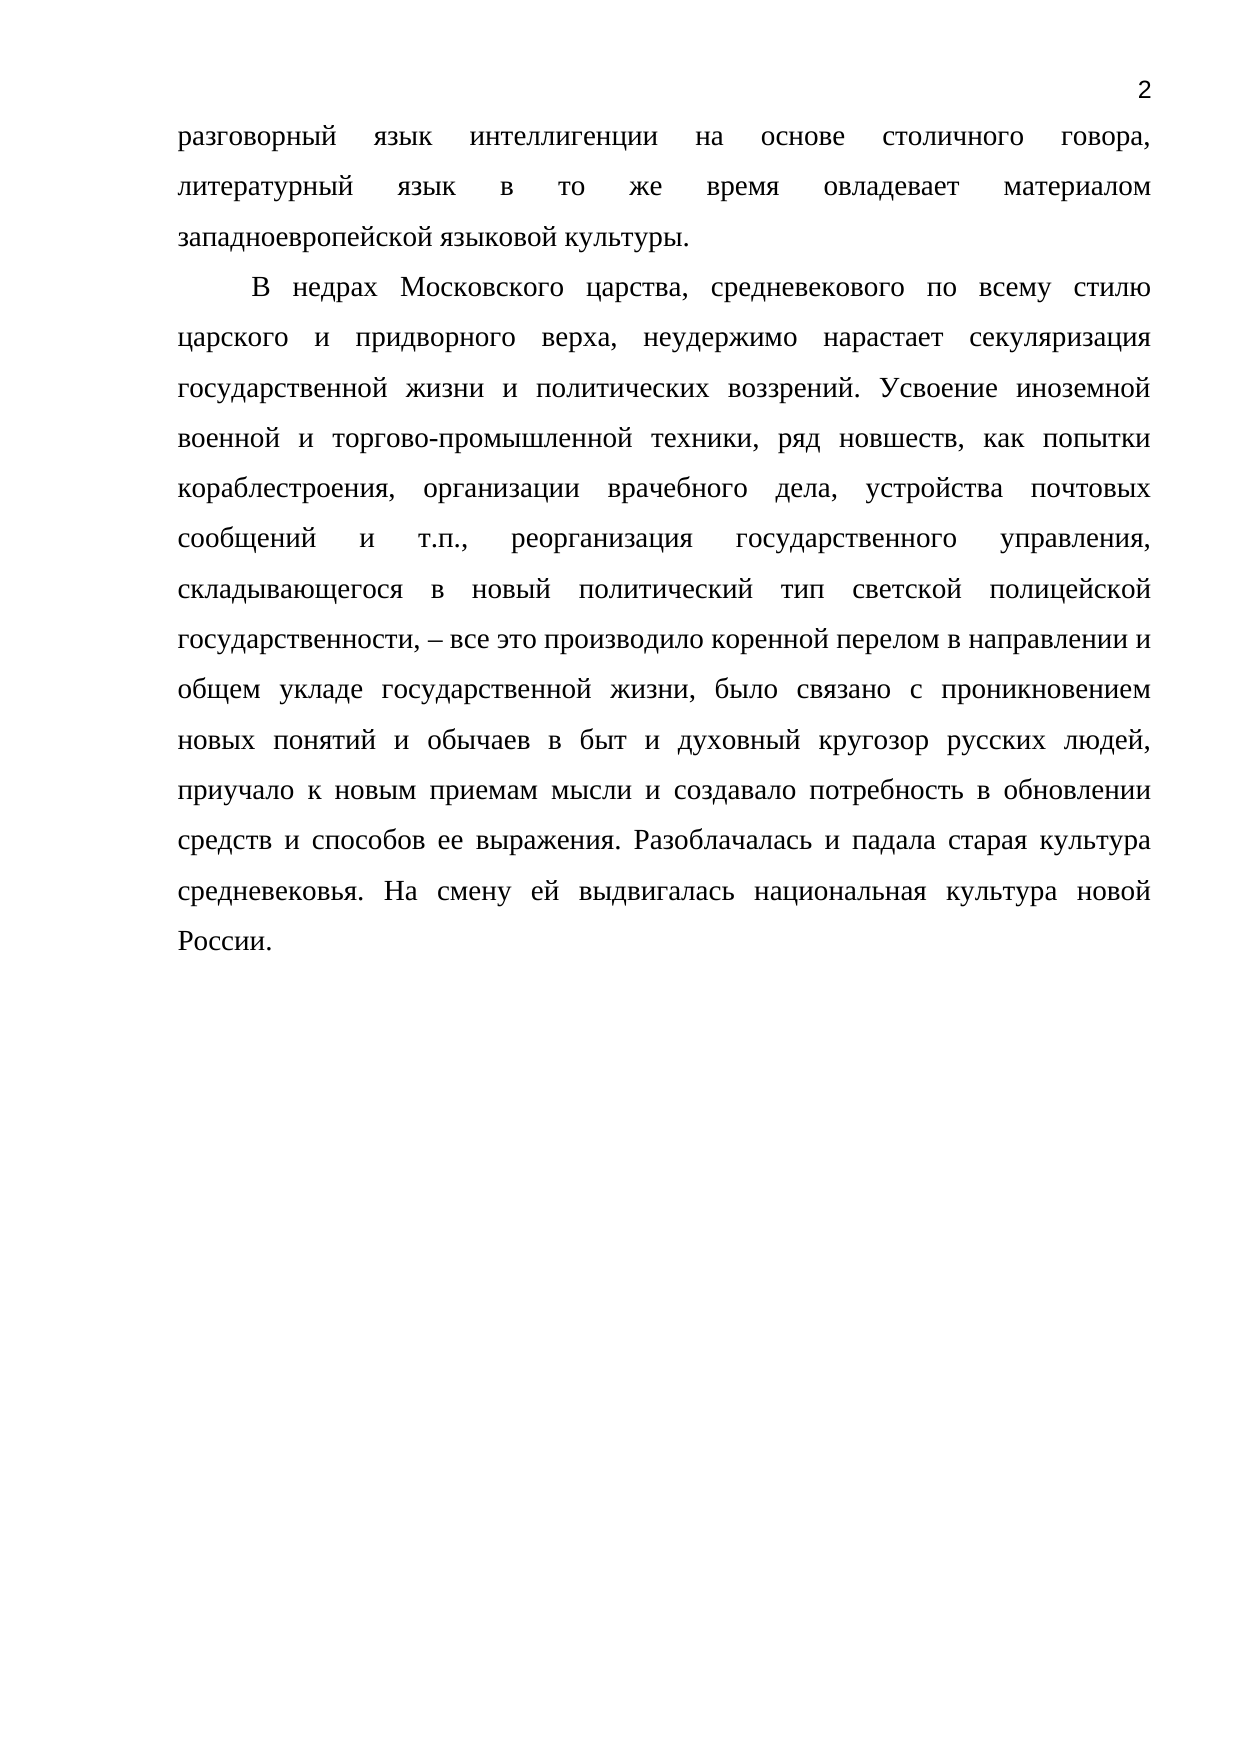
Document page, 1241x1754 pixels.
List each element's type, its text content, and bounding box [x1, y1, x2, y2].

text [177, 118, 1152, 252]
text В недрах Московского царства, средневекового по всему стилю царского и придворного верха, неудержимо нарастает секуляризация государственной жизни и политических воззрений. Усвоение иноземной военной и торгово-промышленной техники, ряд новшеств, как попытки кораблестроения, организации врачебного дела, устройства почтовых сообщений и т.п., реорганизация государственного управления, складывающегося в новый политический тип светской полицейской государственности, – все это производило коренной перелом в направлении и общем укладе государственной жизни, было связано с проникновением новых понятий и обычаев в быт и духовный кругозор русских людей, приучало к новым приемам мысли и создавало потребность в обновлении средств и способов ее выражения. Разоблачалась и падала старая культура средневековья. На смену ей выдвигалась национальная культура новой России. [177, 269, 1152, 957]
